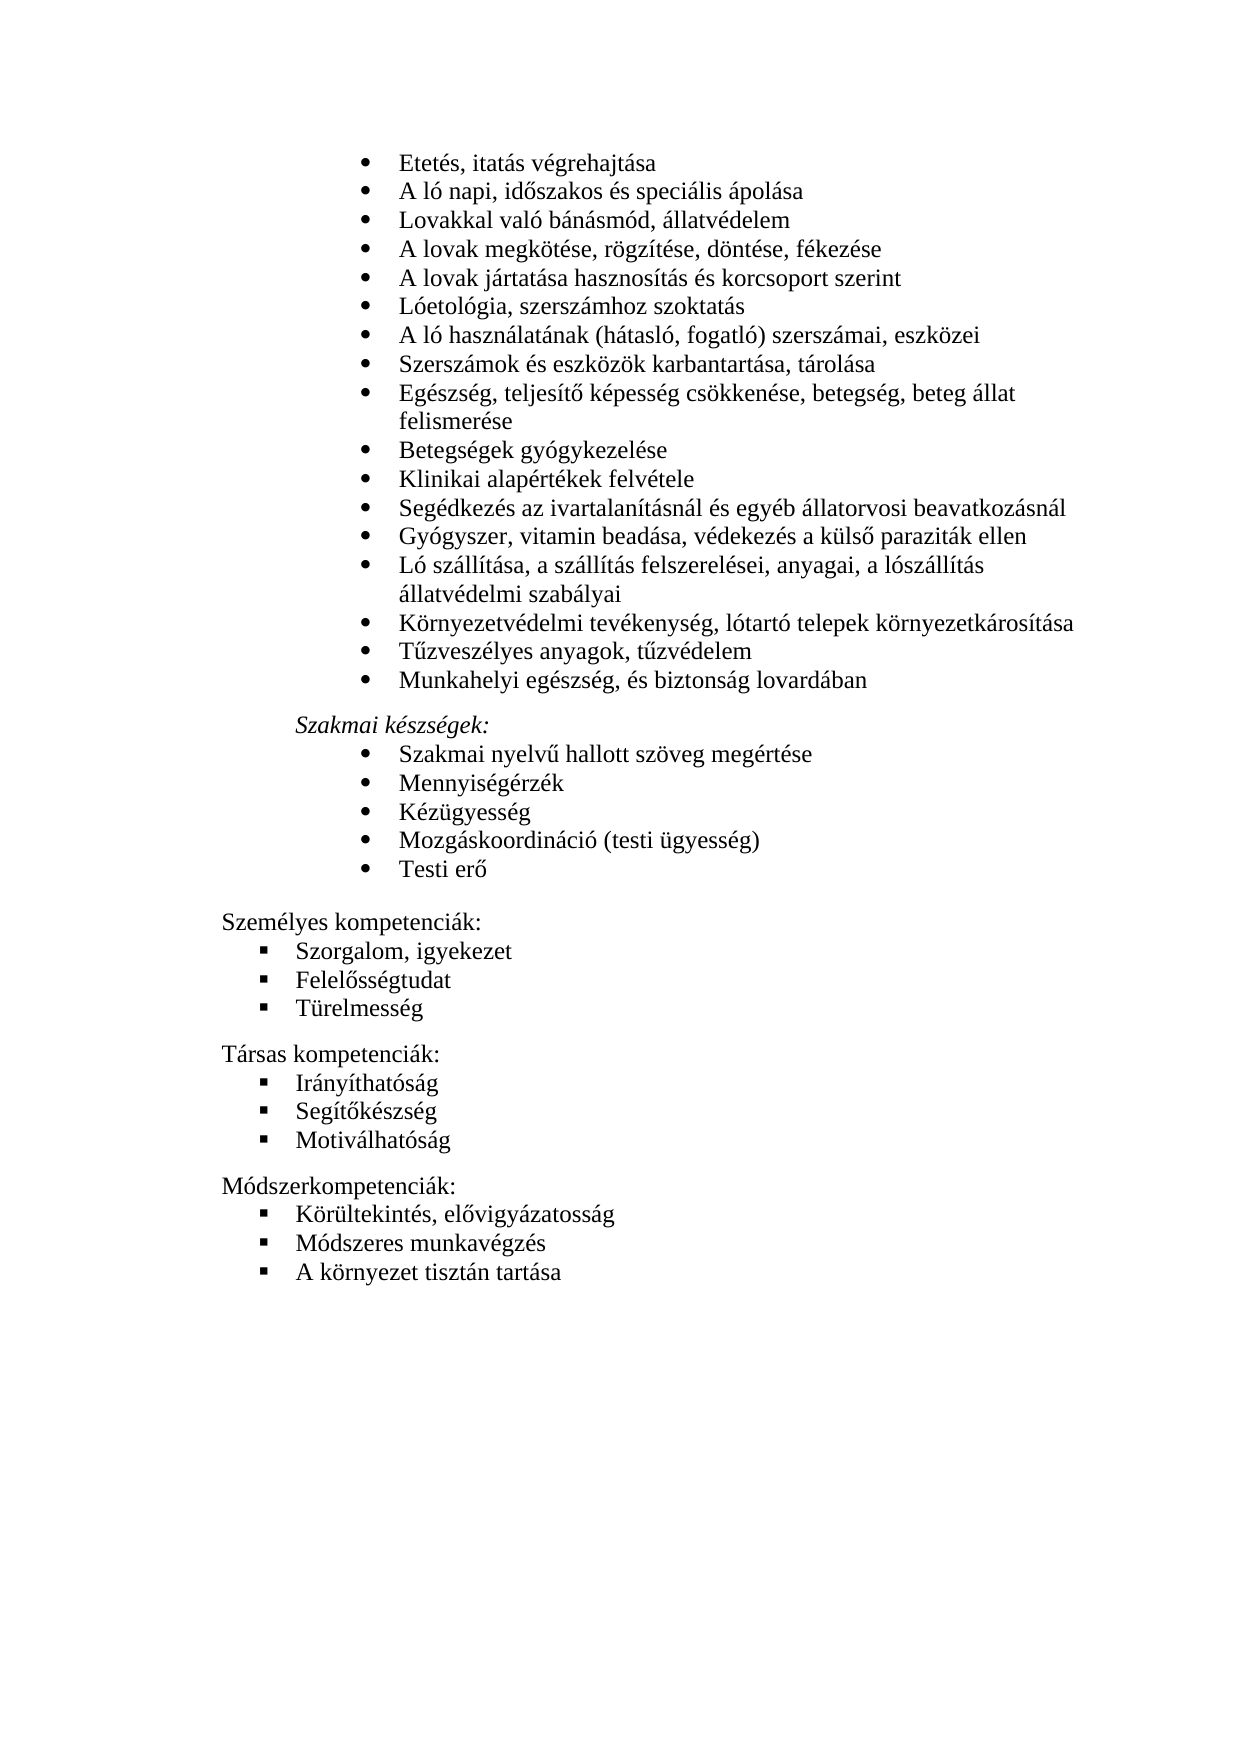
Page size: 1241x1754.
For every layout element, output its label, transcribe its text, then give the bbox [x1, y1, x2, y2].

list Munkahelyi egészség, és biztonság lovardában [361, 665, 1093, 694]
text Szakmai készségek: [148, 711, 1093, 739]
list Segédkezés az ivartalanításnál és egyéb állatorvosi beavatkozásnál [361, 493, 1093, 521]
list Lovakkal való bánásmód, állatvédelem [361, 205, 1093, 234]
list Motiválhatóság [258, 1125, 1093, 1154]
list Türelmesség [258, 993, 1093, 1022]
list Gyógyszer, vitamin beadása, védekezés a külső paraziták ellen [361, 521, 1093, 550]
list A ló használatának (hátasló, fogatló) szerszámai, eszközei [361, 320, 1093, 349]
list Betegségek gyógykezelése [361, 435, 1093, 464]
list Irányíthatóság [258, 1068, 1093, 1096]
list Kézügyesség [361, 797, 1093, 826]
list Klinikai alapértékek felvétele [361, 464, 1093, 493]
list Ló szállítása, a szállítás felszerelései, anyagai, a lószállítás állatvédelmi szabályai [361, 550, 1093, 608]
list Segítőkészség [258, 1096, 1093, 1125]
text Személyes kompetenciák: [148, 907, 1093, 936]
list A környezet tisztán tartása [258, 1257, 1093, 1286]
list Etetés, itatás végrehajtása [361, 148, 1093, 176]
list Mozgáskoordináció (testi ügyesség) [361, 826, 1093, 854]
list Módszeres munkavégzés [258, 1228, 1093, 1257]
text Társas kompetenciák: [148, 1039, 1093, 1068]
list A lovak jártatása hasznosítás és korcsoport szerint [361, 263, 1093, 291]
list Felelősségtudat [258, 965, 1093, 993]
list Tűzveszélyes anyagok, tűzvédelem [361, 636, 1093, 665]
list A ló napi, időszakos és speciális ápolása [361, 176, 1093, 205]
list Körültekintés, elővigyázatosság [258, 1199, 1093, 1228]
text Módszerkompetenciák: [148, 1171, 1093, 1199]
list Testi erő [361, 854, 1093, 883]
list Mennyiségérzék [361, 768, 1093, 797]
list Egészség, teljesítő képesség csökkenése, betegség, beteg állat felismerése [361, 378, 1093, 435]
list Szorgalom, igyekezet [258, 936, 1093, 965]
list A lovak megkötése, rögzítése, döntése, fékezése [361, 234, 1093, 263]
list Szerszámok és eszközök karbantartása, tárolása [361, 349, 1093, 378]
list Környezetvédelmi tevékenység, lótartó telepek környezetkárosítása [361, 608, 1093, 636]
list Lóetológia, szerszámhoz szoktatás [361, 291, 1093, 320]
list Szakmai nyelvű hallott szöveg megértése [361, 739, 1093, 768]
